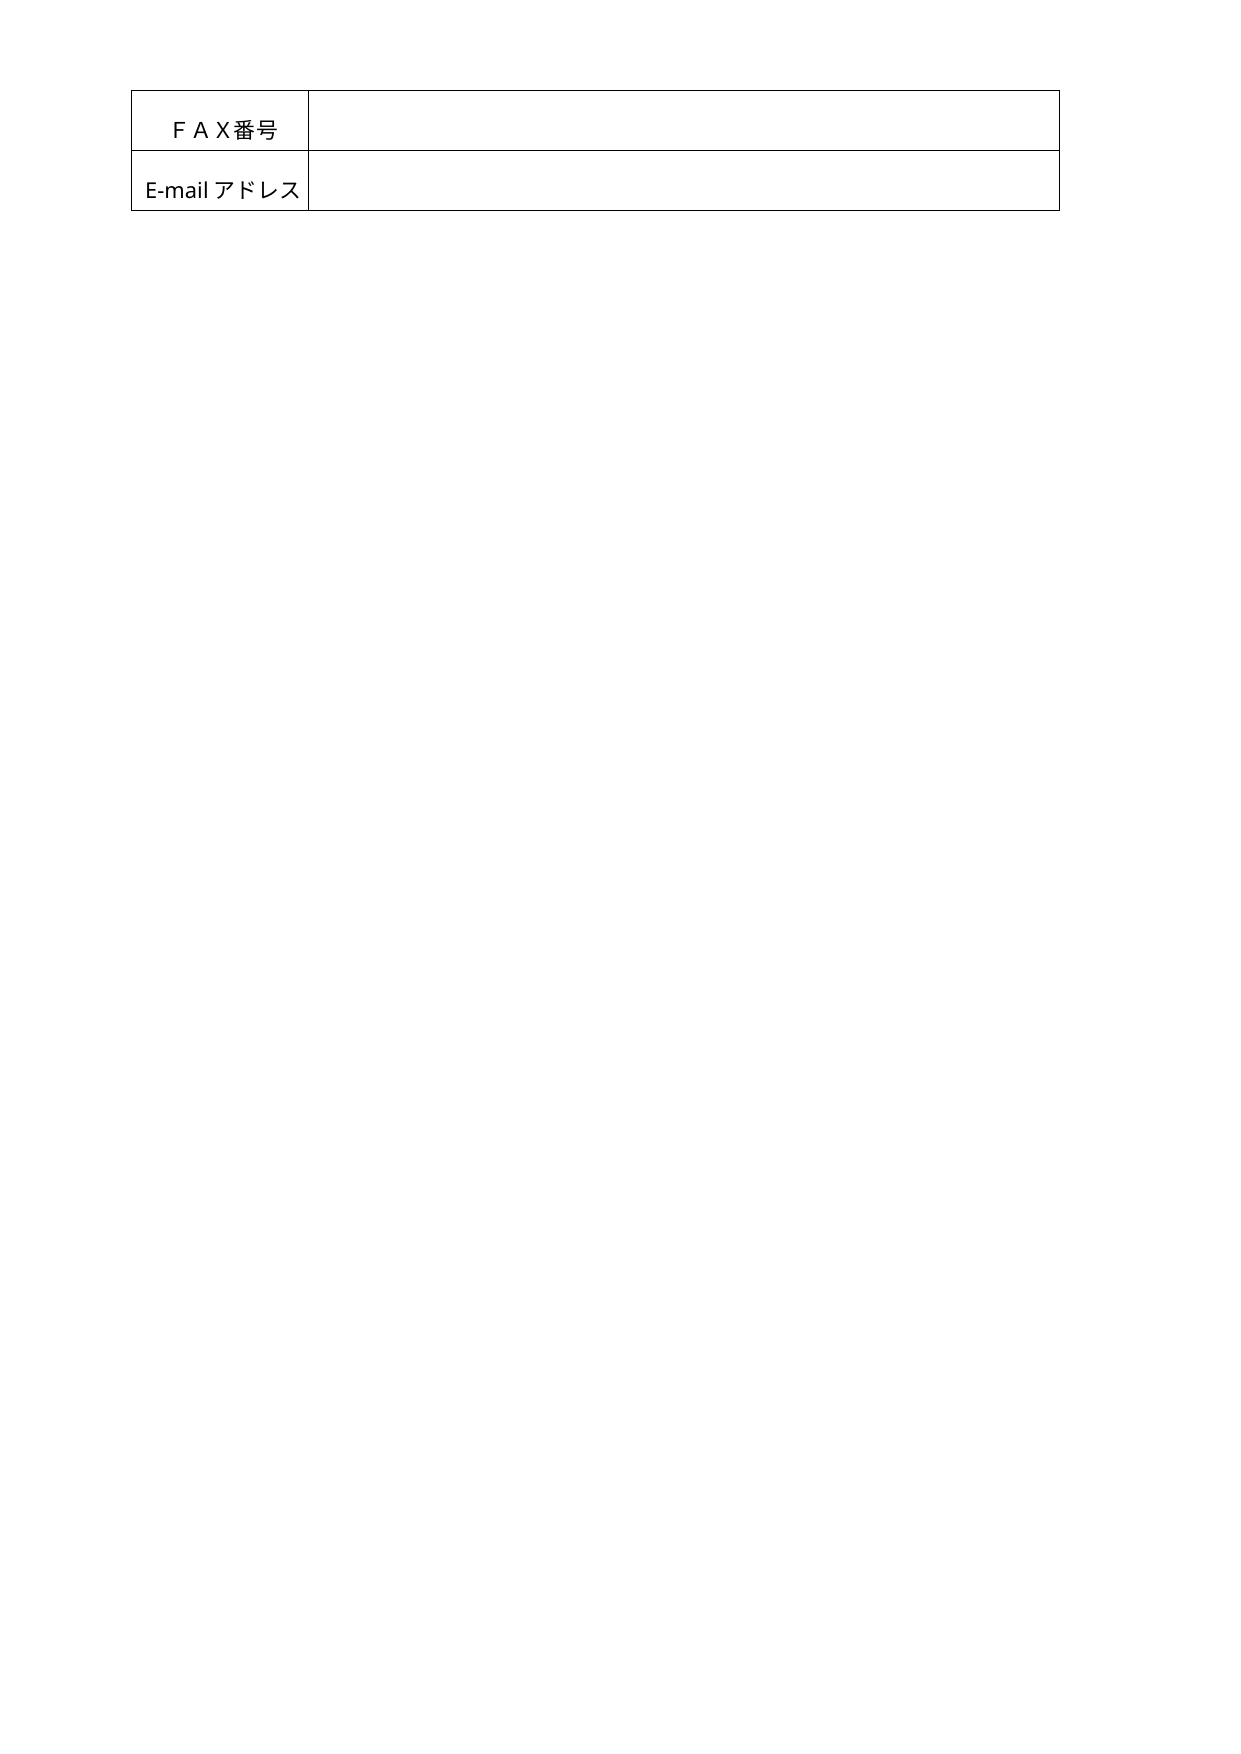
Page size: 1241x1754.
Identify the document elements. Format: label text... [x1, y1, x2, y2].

table_cell E-mailアドレス [132, 151, 308, 210]
table_cell [309, 151, 1059, 210]
table_cell [309, 91, 1059, 150]
table_cell ＦＡＸ番号 [132, 91, 308, 150]
